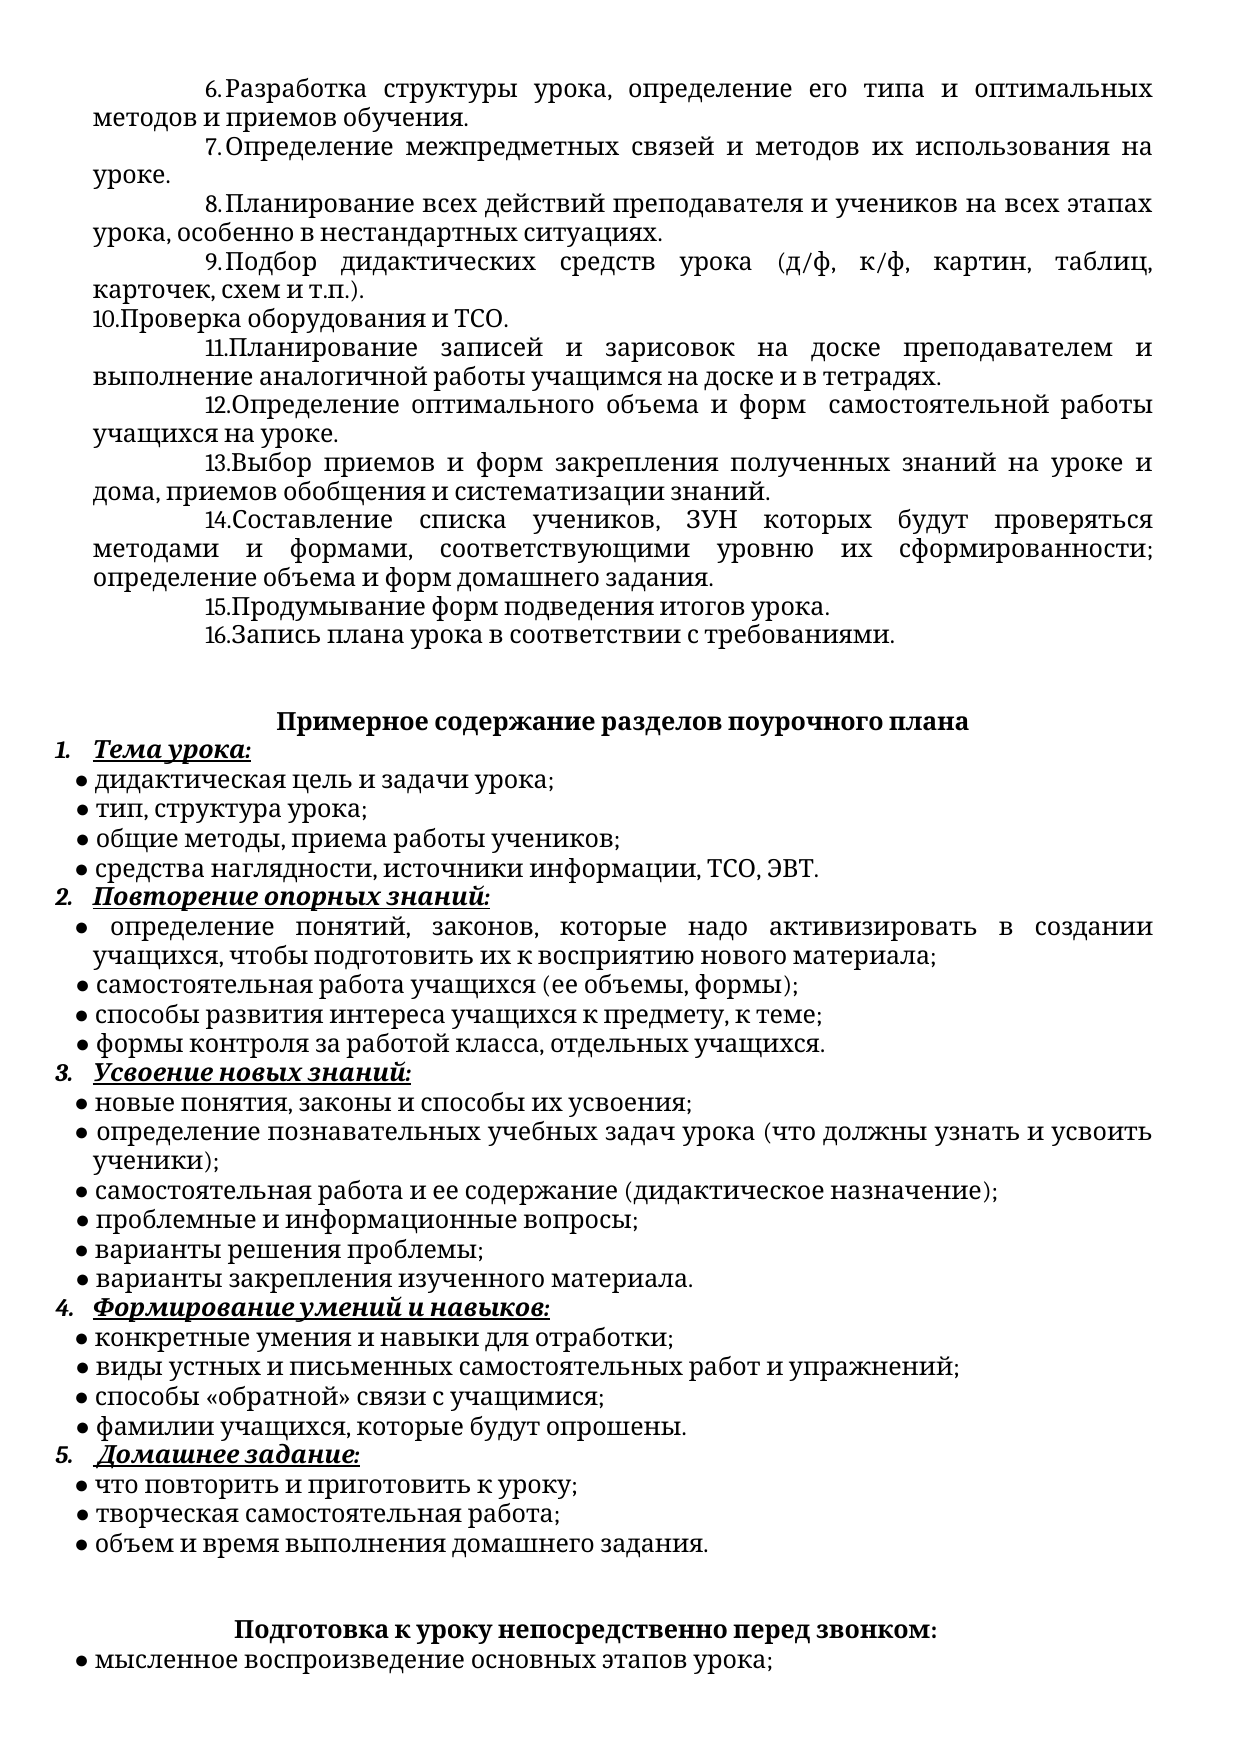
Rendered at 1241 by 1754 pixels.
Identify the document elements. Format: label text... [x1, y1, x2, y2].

text 16.Запись плана урока в соответствии с требованиями. [93, 621, 1153, 650]
text ● варианты решения проблемы; [74, 1235, 1153, 1264]
text ● определение познавательных учебных задач урока (что должны узнать и усвоить ученики); [74, 1117, 1153, 1176]
text 14.Составление списка учеников, ЗУН которых будут проверяться методами и формами, соответствующими уровню их сформированности; определение объема и форм домашнего задания. [93, 506, 1153, 592]
text 13.Выбор приемов и форм закрепления полученных знаний на уроке и дома, приемов обобщения и систематизации знаний. [93, 449, 1153, 506]
text ● самостоятельная работа учащихся (ее объемы, формы); [75, 970, 1153, 1000]
text Примерное содержание разделов поурочного плана [93, 707, 1153, 736]
list Усвоение новых знаний: [55, 1059, 1153, 1088]
text ● объем и время выполнения домашнего задания. [74, 1529, 1153, 1559]
text ● формы контроля за работой класса, отдельных учащихся. [75, 1029, 1153, 1059]
text ● варианты закрепления изученного материала. [75, 1264, 1153, 1294]
text ● что повторить и приготовить к уроку; [74, 1470, 1153, 1499]
text ● тип, структура урока; [75, 794, 1153, 824]
text ● проблемные и информационные вопросы; [75, 1205, 1153, 1235]
text Подготовка к уроку непосредственно перед звонком: [18, 1616, 1153, 1645]
text ● способы развития интереса учащихся к предмету, к теме; [74, 1000, 1153, 1029]
text ● средства наглядности, источники информации, ТСО, ЭВТ. [74, 854, 1153, 883]
list Определение межпредметных связей и методов их использования на уроке. [93, 132, 1153, 190]
text 11.Планирование записей и зарисовок на доске преподавателем и выполнение аналогичной работы учащимся на доске и в тетрадях. [93, 334, 1153, 391]
text ● мысленное воспроизведение основных этапов урока; [74, 1645, 1153, 1674]
text ● дидактическая цель и задачи урока; [74, 765, 1153, 794]
list Повторение опорных знаний: [55, 883, 1153, 912]
text 12.Определение оптимального объема и форм самостоятельной работы учащихся на уроке. [93, 391, 1153, 449]
text ● творческая самостоятельная работа; [75, 1499, 1153, 1529]
list Формирование умений и навыков: [55, 1294, 1153, 1323]
list Тема урока: [55, 736, 1153, 765]
list Домашнее задание: [55, 1441, 1153, 1470]
text ● самостоятельная работа и ее содержание (дидактическое назначение); [74, 1176, 1153, 1205]
list Подбор дидактических средств урока (д/ф, к/ф, картин, таблиц, карточек, схем и т.п.). [93, 247, 1153, 305]
list Планирование всех действий преподавателя и учеников на всех этапах урока, особенно в нестандартных ситуациях. [93, 190, 1153, 247]
list Разработка структуры урока, определение его типа и оптимальных методов и приемов обучения. [93, 75, 1153, 132]
text ● определение понятий, законов, которые надо активизировать в создании учащихся, чтобы подготовить их к восприятию нового материала; [74, 912, 1153, 970]
text ● общие методы, приема работы учеников; [75, 824, 1153, 854]
text ● новые понятия, законы и способы их усвоения; [74, 1088, 1153, 1117]
text 10.Проверка оборудования и ТСО. [93, 305, 1153, 334]
text ● фамилии учащихся, которые будут опрошены. [75, 1412, 1153, 1441]
text ● конкретные умения и навыки для отработки; [74, 1323, 1153, 1352]
text ● виды устных и письменных самостоятельных работ и упражнений; [75, 1352, 1153, 1382]
text ● способы «обратной» связи с учащимися; [74, 1382, 1153, 1412]
text 15.Продумывание форм подведения итогов урока. [93, 592, 1153, 621]
